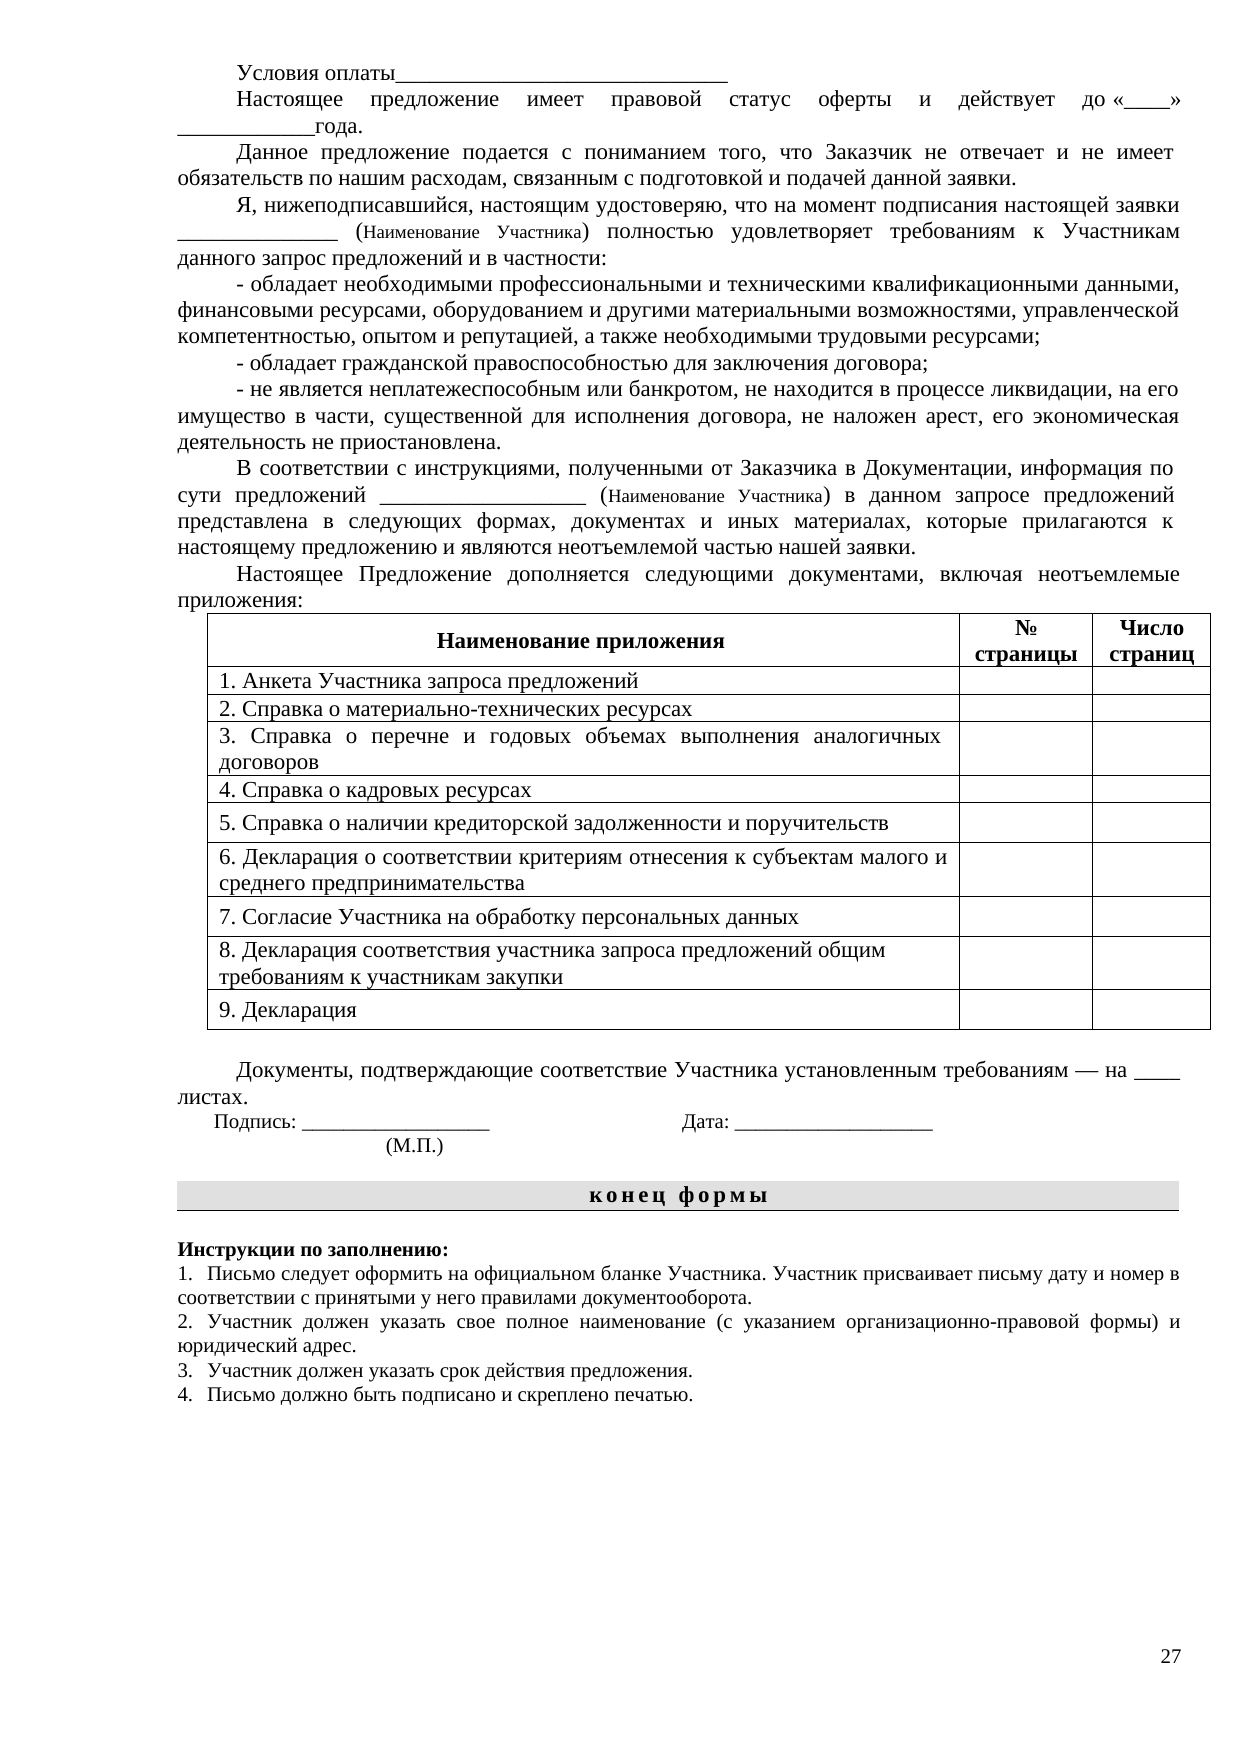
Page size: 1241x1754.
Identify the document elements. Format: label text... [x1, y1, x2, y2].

table_cell 2. Справка о материально-технических ресурсах [208, 695, 959, 721]
table_cell 3. Справка о перечне и годовых объемах выполнения аналогичных договоров [208, 722, 959, 775]
text В соответствии с инструкциями, полученными от Заказчика в Документации, информация по сути предложений __________________ (Наименование Участника) в данном запросе предложений представлена в следующих формах, документах и иных материалах, которые прилагаются к настоящему предложению и являются неотъемлемой частью нашей заявки. [177, 454, 1175, 560]
table_cell [1093, 667, 1210, 694]
table_cell [960, 897, 1092, 936]
list Участник должен указать срок действия предложения. [177, 1357, 1181, 1382]
table_cell [960, 990, 1092, 1029]
table_cell 7. Согласие Участника на обработку персональных данных [208, 897, 959, 936]
table_cell 5. Справка о наличии кредиторской задолженности и поручительств [208, 803, 959, 842]
text Настоящее предложение имеет правовой статус оферты и действует до «____» ____________года. [177, 85, 1181, 138]
table_cell 1. Анкета Участника запроса предложений [208, 667, 959, 694]
table_cell [960, 722, 1092, 775]
text (М.П.) [177, 1133, 1181, 1157]
table_cell [960, 667, 1092, 694]
table_cell [960, 695, 1092, 721]
text Настоящее Предложение дополняется следующими документами, включая неотъемлемые приложения: [177, 560, 1181, 612]
text конец формы [177, 1181, 1179, 1210]
text Условия оплаты_____________________________ [177, 59, 1181, 85]
table_header № страницы [960, 614, 1092, 666]
table_cell [1093, 695, 1210, 721]
text - обладает необходимыми профессиональными и техническими квалификационными данными, финансовыми ресурсами, оборудованием и другими материальными возможностями, управленческой компетентностью, опытом и репутацией, а также необходимыми трудовыми ресурсами; [177, 270, 1181, 349]
text Данное предложение подается с пониманием того, что Заказчик не отвечает и не имеет обязательств по нашим расходам, связанным с подготовкой и подачей данной заявки. [177, 138, 1175, 191]
table_cell 9. Декларация [208, 990, 959, 1029]
table_cell [1093, 897, 1210, 936]
table_cell [1093, 722, 1210, 775]
table_header Число страниц [1093, 614, 1210, 666]
table_cell 8. Декларация соответствия участника запроса предложений общим требованиям к участникам закупки [208, 937, 959, 989]
list Участник должен указать свое полное наименование (с указанием организационно-правовой формы) и юридический адрес. [177, 1309, 1181, 1357]
text - обладает гражданской правоспособностью для заключения договора; [177, 349, 1181, 375]
table_cell 4. Справка о кадровых ресурсах [208, 776, 959, 802]
table_cell [1093, 776, 1210, 802]
table_header Наименование приложения [208, 614, 959, 666]
table_cell 6. Декларация о соответствии критериям отнесения к субъектам малого и среднего предпринимательства [208, 843, 959, 896]
table_cell [1093, 990, 1210, 1029]
table_cell [960, 937, 1092, 989]
table_cell [1093, 843, 1210, 896]
text Документы, подтверждающие соответствие Участника установленным требованиям — на ____ листах. [177, 1056, 1181, 1109]
text Инструкции по заполнению: [177, 1237, 1181, 1261]
table_cell [960, 776, 1092, 802]
list Письмо следует оформить на официальном бланке Участника. Участник присваивает письму дату и номер в соответствии с принятыми у него правилами документооборота. [177, 1261, 1181, 1309]
table_cell [1093, 937, 1210, 989]
table_cell [960, 843, 1092, 896]
text Подпись: __________________ Дата: ___________________ [177, 1109, 1181, 1133]
text Я, нижеподписавшийся, настоящим удостоверяю, что на момент подписания настоящей заявки ______________ (Наименование Участника) полностью удовлетворяет требованиям к Участникам данного запрос предложений и в частности: [177, 191, 1181, 270]
text - не является неплатежеспособным или банкротом, не находится в процессе ликвидации, на его имущество в части, существенной для исполнения договора, не наложен арест, его экономическая деятельность не приостановлена. [177, 375, 1181, 454]
table_cell [960, 803, 1092, 842]
list Письмо должно быть подписано и скреплено печатью. [177, 1382, 1181, 1406]
table_cell [1093, 803, 1210, 842]
